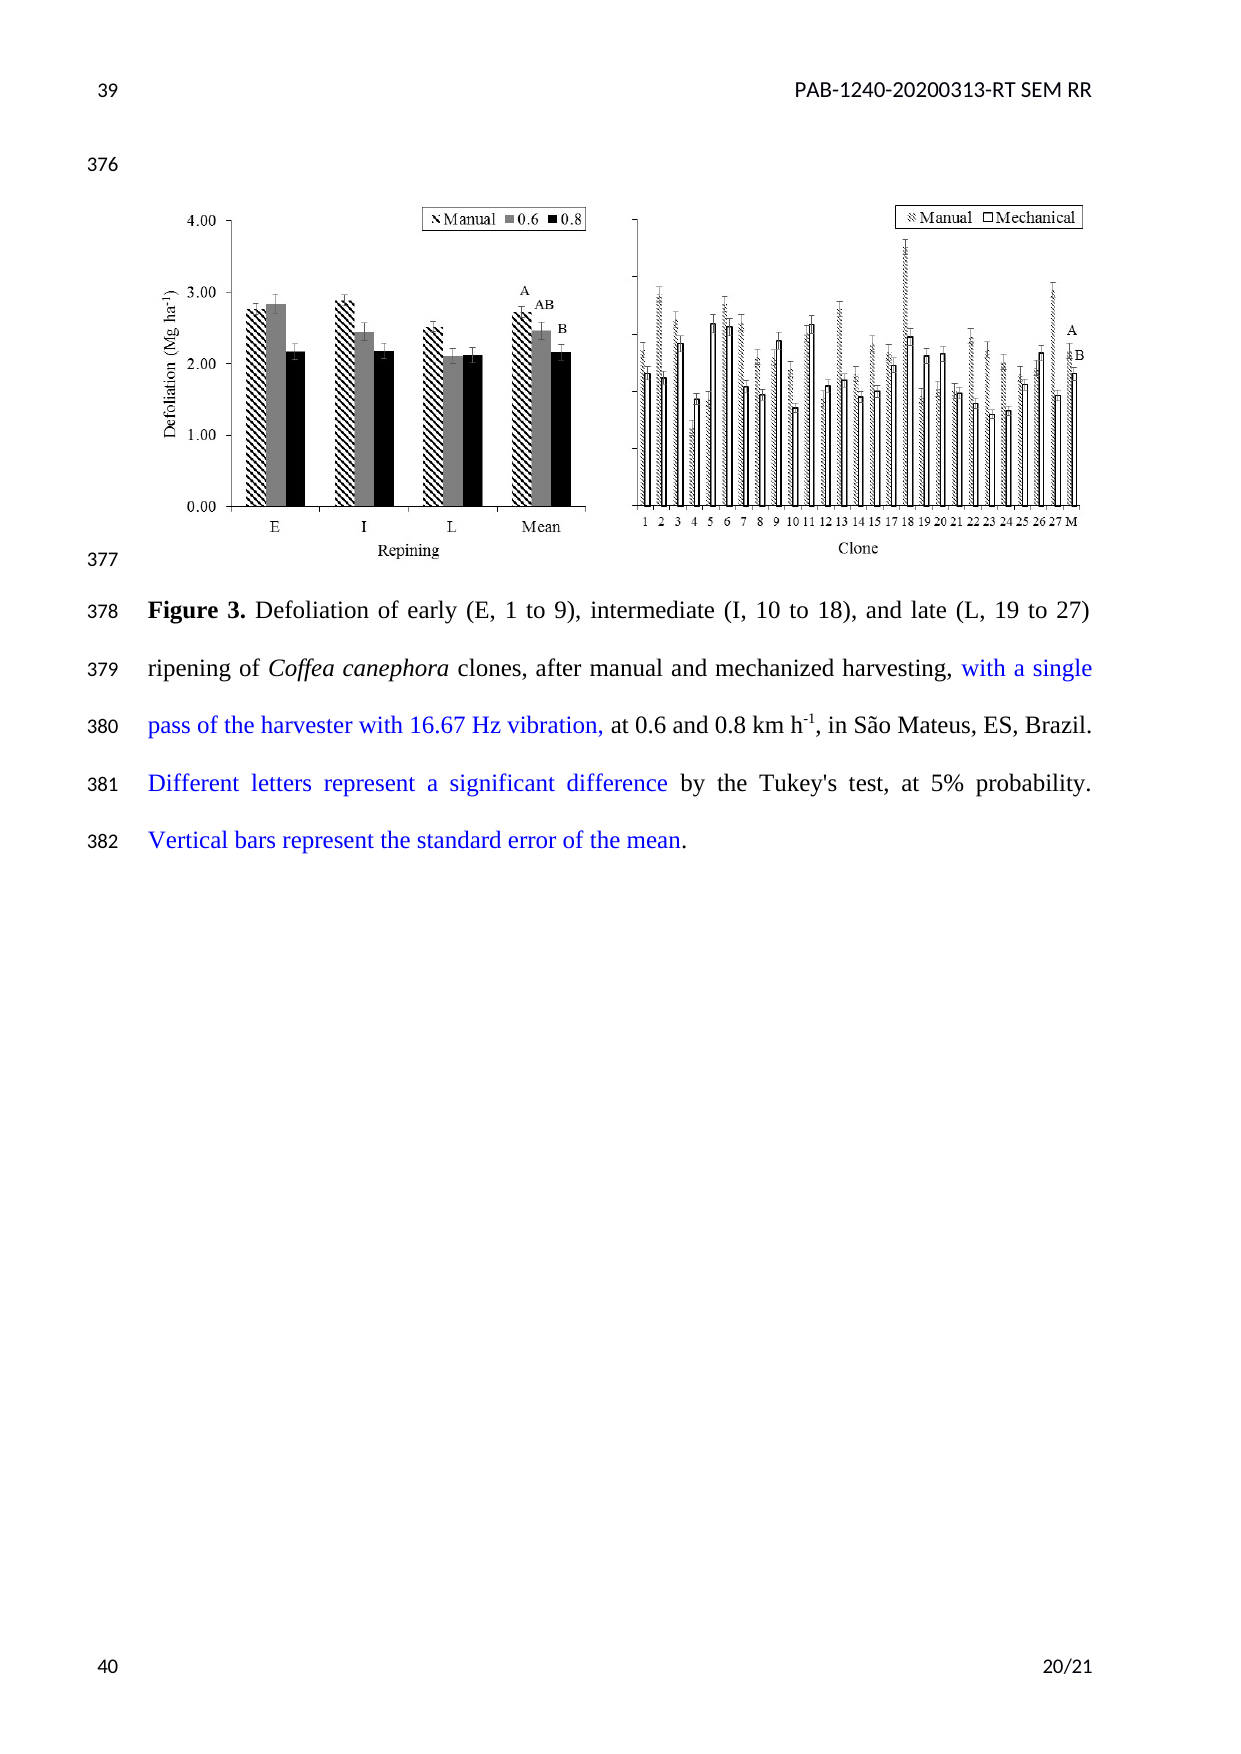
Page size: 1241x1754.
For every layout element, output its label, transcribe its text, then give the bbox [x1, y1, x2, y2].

text Figure 3. Defoliation of early (E, 1 to 9), intermediate (I, 10 to 18), and late (L, 19 to 27) ripening of Coffea canephora clones, after manual and mechanized harvesting, with a single pass of the harvester with 16.67 Hz vibration, at 0.6 and 0.8 km h-1, in São Mateus, ES, Brazil. Different letters represent a significant difference by the Tukey's test, at 5% probability. Vertical bars represent the standard error of the mean. [148, 595, 1092, 854]
picture [147, 205, 1093, 567]
